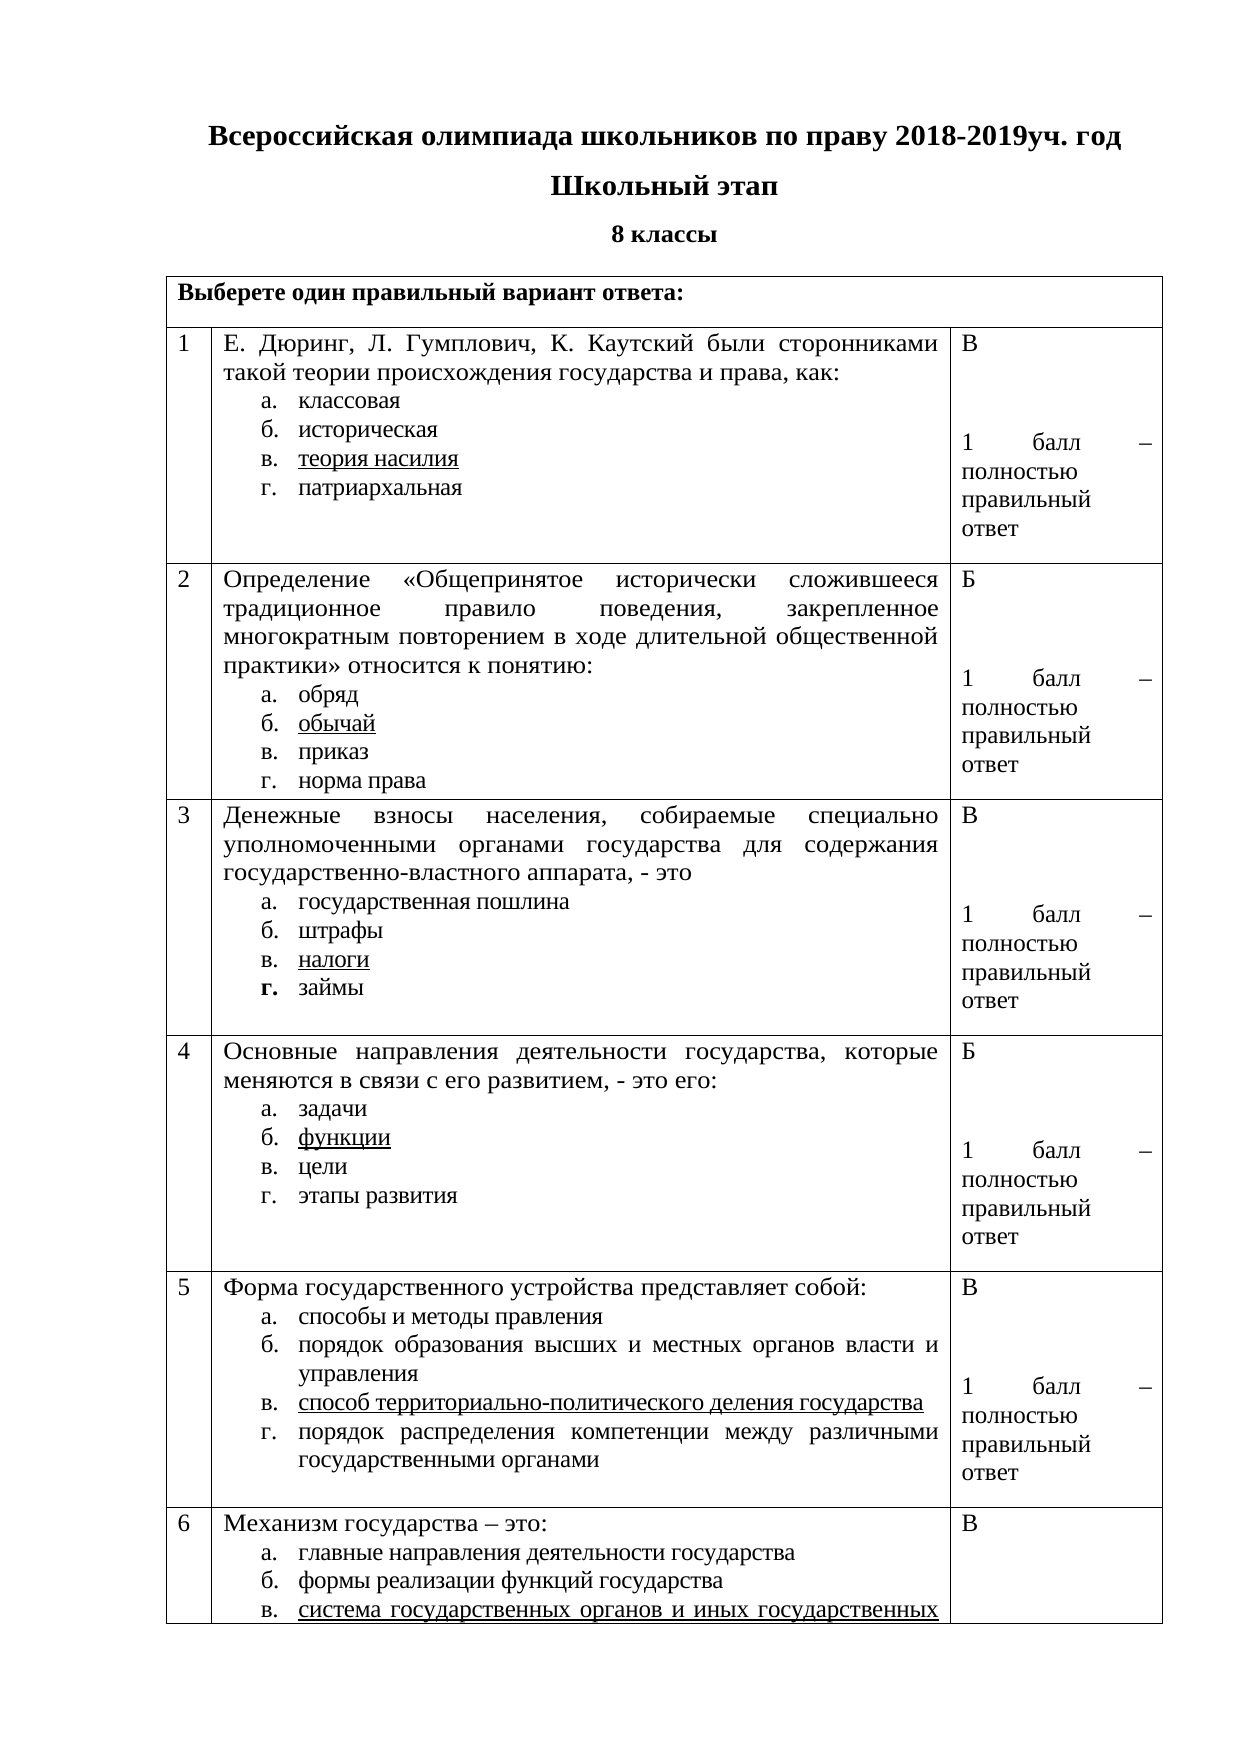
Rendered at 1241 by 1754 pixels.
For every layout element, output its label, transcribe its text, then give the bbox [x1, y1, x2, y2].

table_cell Денежные взносы населения, собираемые специально уполномоченными органами государства для содержания государственно-властного аппарата, - это государственная пошлина штрафы налоги займы [212, 800, 950, 1035]
text Школьный этап [177, 168, 1152, 202]
table_cell 3 [167, 800, 211, 1035]
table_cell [212, 1508, 950, 1623]
table_cell Б 1 балл – полностью правильный ответ [951, 564, 1162, 799]
table_cell В 1 балл – полностью правильный ответ [951, 328, 1162, 563]
text 8 классы [177, 219, 1152, 247]
table_header Выберете один правильный вариант ответа: [167, 277, 1162, 327]
table_cell В 1 балл – полностью правильный ответ [951, 1272, 1162, 1507]
table_cell 6 [167, 1508, 211, 1623]
table_cell В 1 балл – полностью правильный ответ [951, 800, 1162, 1035]
table_cell Б 1 балл – полностью правильный ответ [951, 1036, 1162, 1271]
table_cell 2 [167, 564, 211, 799]
table_cell Определение «Общепринятое исторически сложившееся традиционное правило поведения, закрепленное многократным повторением в ходе длительной общественной практики» относится к понятию: обряд обычай приказ норма права [212, 564, 950, 799]
table_cell 4 [167, 1036, 211, 1271]
table_cell 1 [167, 328, 211, 563]
table_cell 5 [167, 1272, 211, 1507]
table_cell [951, 1508, 1162, 1623]
table_cell Е. Дюринг, Л. Гумплович, К. Каутский были сторонниками такой теории происхождения государства и права, как: классовая историческая теория насилия патриархальная [212, 328, 950, 563]
table_cell Форма государственного устройства представляет собой: способы и методы правления порядок образования высших и местных органов власти и управления способ территориально-политического деления государства порядок распределения компетенции между различными государственными органами [212, 1272, 950, 1507]
text Всероссийская олимпиада школьников по праву 2018-2019уч. год [177, 118, 1152, 152]
table_cell Основные направления деятельности государства, которые меняются в связи с его развитием, - это его: задачи функции цели этапы развития [212, 1036, 950, 1271]
